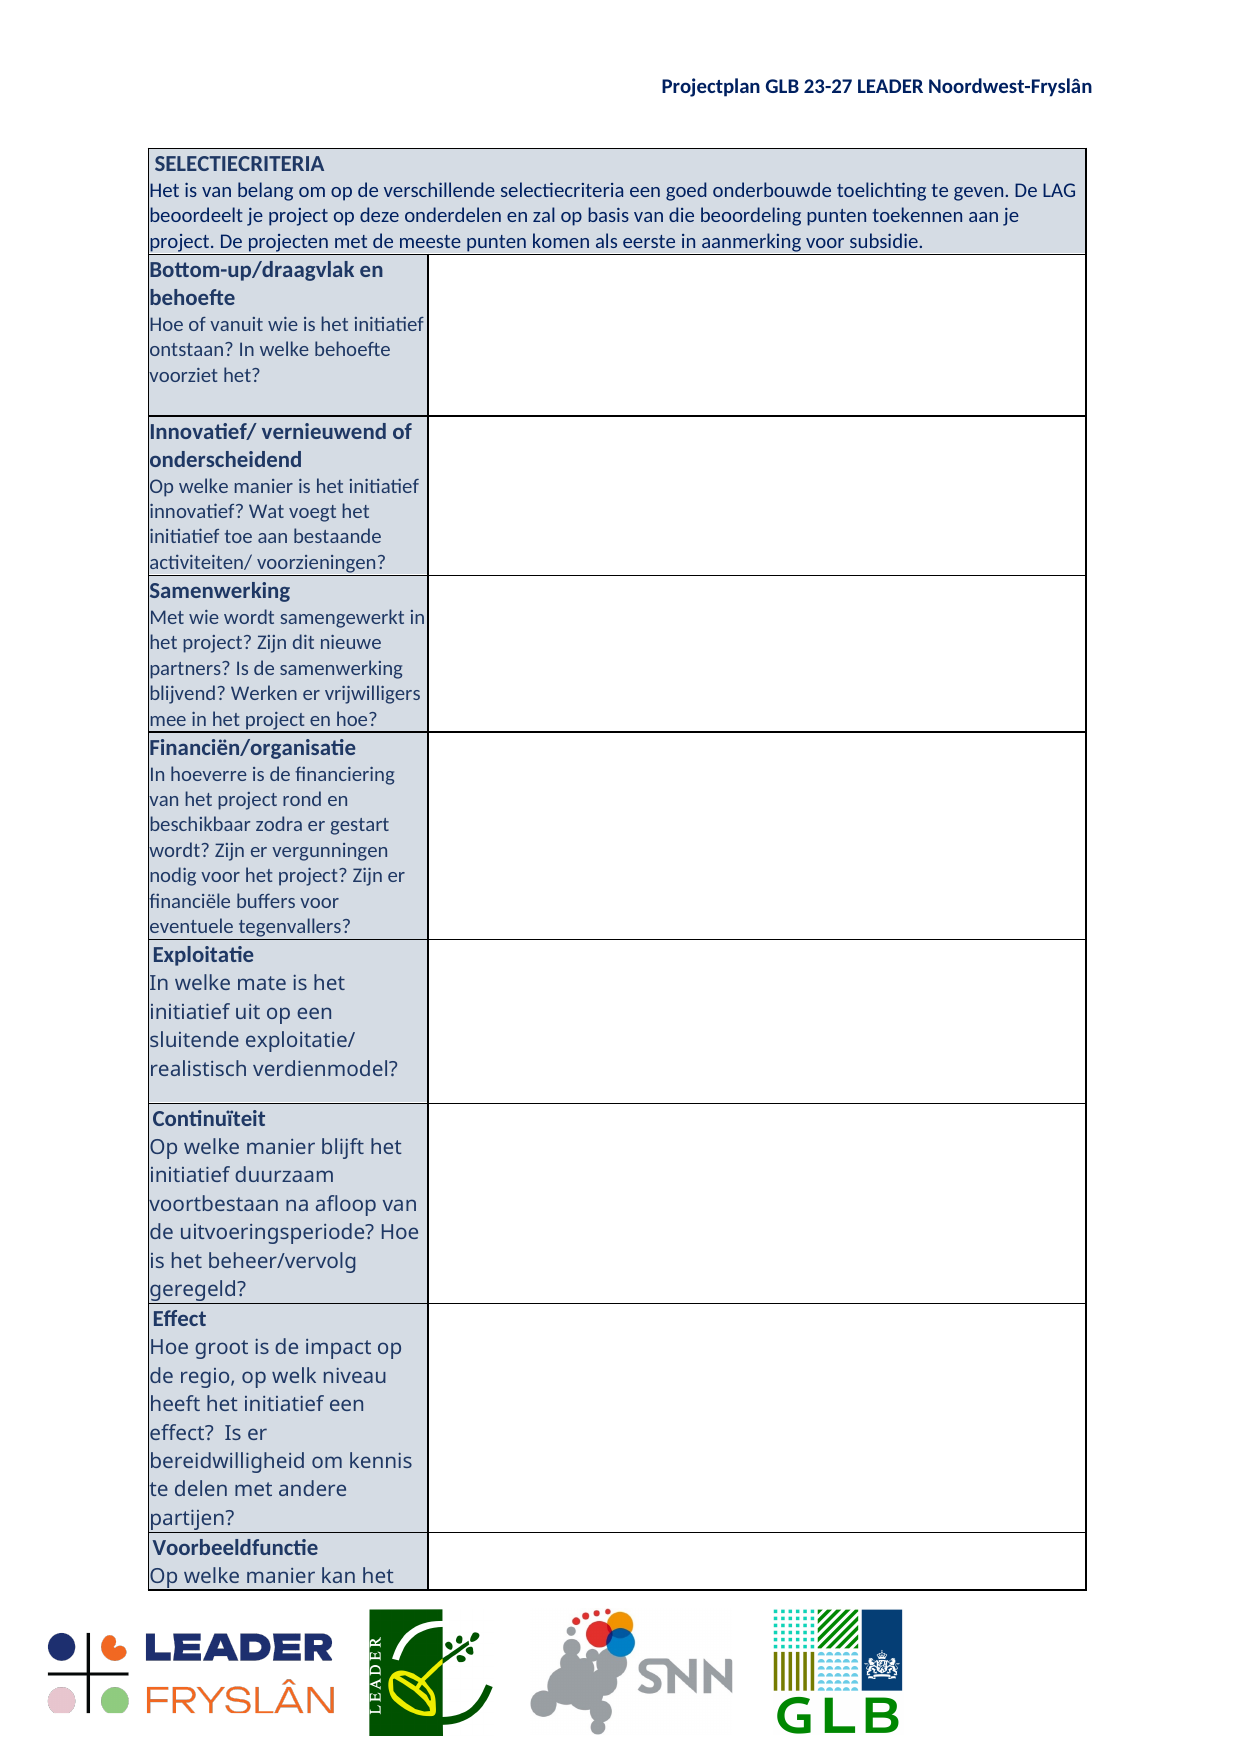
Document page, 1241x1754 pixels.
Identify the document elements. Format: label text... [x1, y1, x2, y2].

table_cell [429, 940, 1085, 1102]
table_header SELECTIECRITERIA Het is van belang om op de verschillende selectiecriteria een goed onderbouwde toelichting te geven. De LAG beoordeelt je project op deze onderdelen en zal op basis van die beoordeling punten toekennen aan je project. De projecten met de meeste punten komen als eerste in aanmerking voor subsidie. [149, 149, 1085, 253]
table_cell Effect Hoe groot is de impact op de regio, op welk niveau heeft het initiatief een effect? Is er bereidwilligheid om kennis te delen met andere partijen? [149, 1304, 427, 1531]
table_cell Continuïteit Op welke manier blijft het initiatief duurzaam voortbestaan na afloop van de uitvoeringsperiode? Hoe is het beheer/vervolg geregeld? [149, 1104, 427, 1303]
picture [530, 1608, 733, 1735]
table_cell Bottom-up/draagvlak en behoefte Hoe of vanuit wie is het initiatief ontstaan? In welke behoefte voorziet het? [149, 255, 427, 415]
table_cell Innovatief/ vernieuwend of onderscheidend Op welke manier is het initiatief innovatief? Wat voegt het initiatief toe aan bestaande activiteiten/ voorzieningen? [149, 417, 427, 574]
table_cell Exploitatie In welke mate is het initiatief uit op een sluitende exploitatie/ realistisch verdienmodel? [149, 940, 427, 1102]
table_cell [429, 576, 1085, 731]
table_cell [429, 733, 1085, 939]
picture [772, 1608, 904, 1735]
table_cell Financiën/organisatie In hoeverre is de financiering van het project rond en beschikbaar zodra er gestart wordt? Zijn er vergunningen nodig voor het project? Zijn er financiële buffers voor eventuele tegenvallers? [149, 733, 427, 939]
picture [46, 1631, 340, 1714]
table_cell [429, 1104, 1085, 1303]
table_cell [429, 417, 1085, 574]
table_cell Samenwerking Met wie wordt samengewerkt in het project? Zijn dit nieuwe partners? Is de samenwerking blijvend? Werken er vrijwilligers mee in het project en hoe? [149, 576, 427, 731]
table_cell [429, 1304, 1085, 1531]
picture [369, 1609, 495, 1736]
table_cell Voorbeeldfunctie Op welke manier kan het project als voorbeeld dienen voor anderen? [149, 1533, 427, 1589]
table_cell [429, 1533, 1085, 1589]
table_cell [429, 255, 1085, 415]
